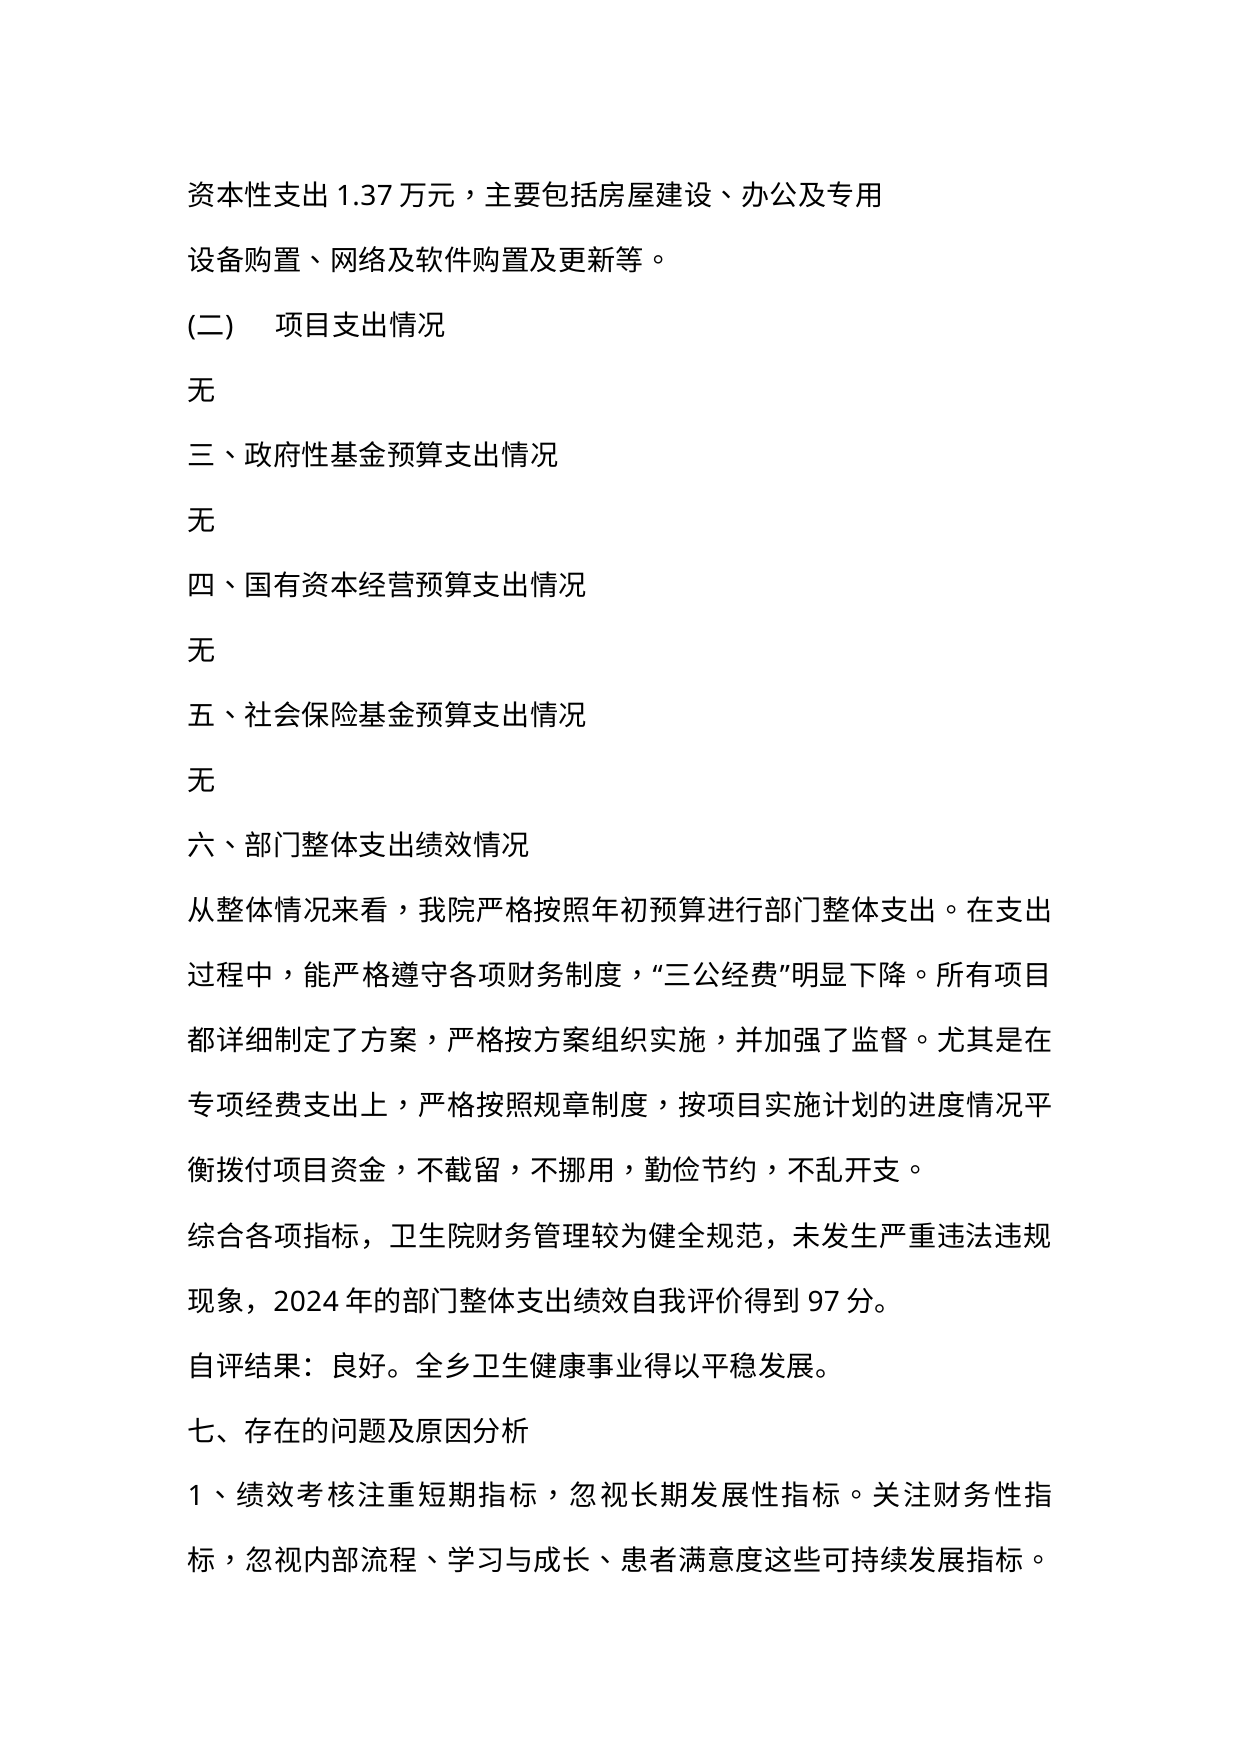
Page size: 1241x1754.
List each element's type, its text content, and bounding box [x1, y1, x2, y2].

list 设备购置、网络及软件购置及更新等。 [187, 227, 1053, 292]
list 无 [187, 617, 1053, 682]
list 项目支出情况 [187, 292, 1053, 357]
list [187, 1462, 1053, 1592]
list 无 [187, 487, 1053, 552]
list 三、政府性基金预算支出情况 [187, 422, 1053, 487]
list 资本性支出1.37万元，主要包括房屋建设、办公及专用 [187, 162, 1053, 227]
list 无 [187, 357, 1053, 422]
list 无 [187, 747, 1053, 812]
list 部门整体支出绩效情况 [187, 812, 1053, 877]
list 从整体情况来看，我院严格按照年初预算进行部门整体支出。在支出过程中，能严格遵守各项财务制度，“三公经费”明显下降。所有项目都详细制定了方案，严格按方案组织实施，并加强了监督。尤其是在专项经费支出上，严格按照规章制度，按项目实施计划的进度情况平衡拨付项目资金，不截留，不挪用，勤俭节约，不乱开支。 [187, 877, 1053, 1202]
list 综合各项指标，卫生院财务管理较为健全规范，未发生严重违法违规现象，2024年的部门整体支出绩效自我评价得到97分。 [187, 1202, 1053, 1332]
list 社会保险基金预算支出情况 [187, 682, 1053, 747]
list 自评结果：良好。全乡卫生健康事业得以平稳发展。 [187, 1332, 1053, 1397]
list 七、存在的问题及原因分析 [187, 1397, 1053, 1462]
list 四、国有资本经营预算支出情况 [187, 552, 1053, 617]
